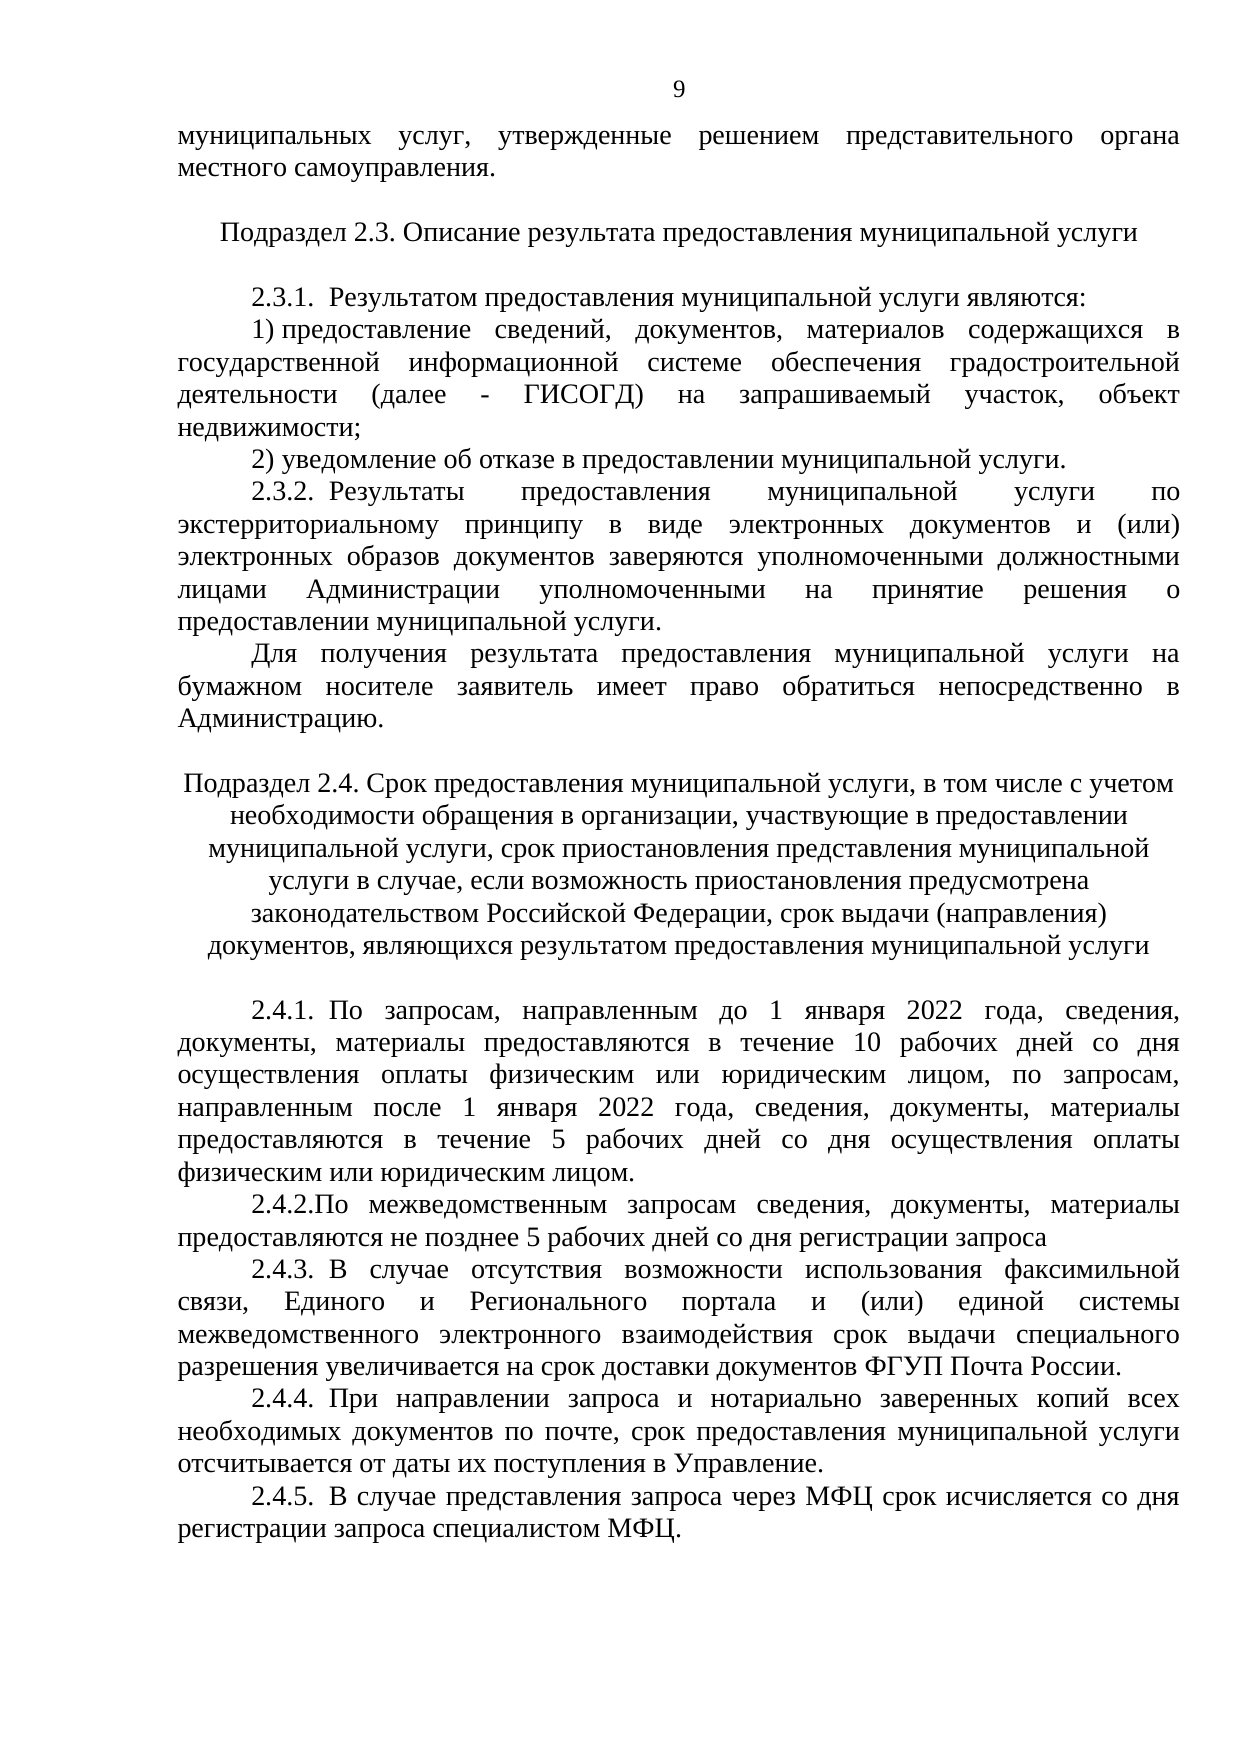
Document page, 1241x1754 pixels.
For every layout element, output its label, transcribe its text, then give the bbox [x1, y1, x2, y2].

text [177, 118, 1181, 183]
text 2) уведомление об отказе в предоставлении муниципальной услуги. [177, 442, 1181, 474]
text Подраздел 2.4. Срок предоставления муниципальной услуги, в том числе с учетом необходимости обращения в организации, участвующие в предоставлении муниципальной услуги, срок приостановления представления муниципальной услуги в случае, если возможность приостановления предусмотрена законодательством Российской Федерации, срок выдачи (направления) документов, являющихся результатом предоставления муниципальной услуги [177, 766, 1181, 960]
text 2.4.1. По запросам, направленным до 1 января 2022 года, сведения, документы, материалы предоставляются в течение 10 рабочих дней со дня осуществления оплаты физическим или юридическим лицом, по запросам, направленным после 1 января 2022 года, сведения, документы, материалы предоставляются в течение 5 рабочих дней со дня осуществления оплаты физическим или юридическим лицом. [177, 993, 1181, 1187]
text Для получения результата предоставления муниципальной услуги на бумажном носителе заявитель имеет право обратиться непосредственно в Администрацию. [177, 636, 1181, 734]
text 2.4.3. В случае отсутствия возможности использования факсимильной связи, Единого и Регионального портала и (или) единой системы межведомственного электронного взаимодействия срок выдачи специального разрешения увеличивается на срок доставки документов ФГУП Почта России. [177, 1252, 1181, 1382]
text Подраздел 2.3. Описание результата предоставления муниципальной услуги [177, 215, 1181, 248]
text 2.3.2. Результаты предоставления муниципальной услуги по экстерриториальному принципу в виде электронных документов и (или) электронных образов документов заверяются уполномоченными должностными лицами Администрации уполномоченными на принятие решения о предоставлении муниципальной услуги. [177, 474, 1181, 636]
text 2.3.1. Результатом предоставления муниципальной услуги являются: [177, 280, 1181, 312]
text 2.4.4. При направлении запроса и нотариально заверенных копий всех необходимых документов по почте, срок предоставления муниципальной услуги отсчитывается от даты их поступления в Управление. [177, 1382, 1181, 1479]
text 2.4.2.По межведомственным запросам сведения, документы, материалы предоставляются не позднее 5 рабочих дней со дня регистрации запроса [177, 1187, 1181, 1252]
text 1) предоставление сведений, документов, материалов содержащихся в государственной информационной системе обеспечения градостроительной деятельности (далее - ГИСОГД) на запрашиваемый участок, объект недвижимости; [177, 312, 1181, 442]
text 2.4.5. В случае представления запроса через МФЦ срок исчисляется со дня регистрации запроса специалистом МФЦ. [177, 1479, 1181, 1543]
